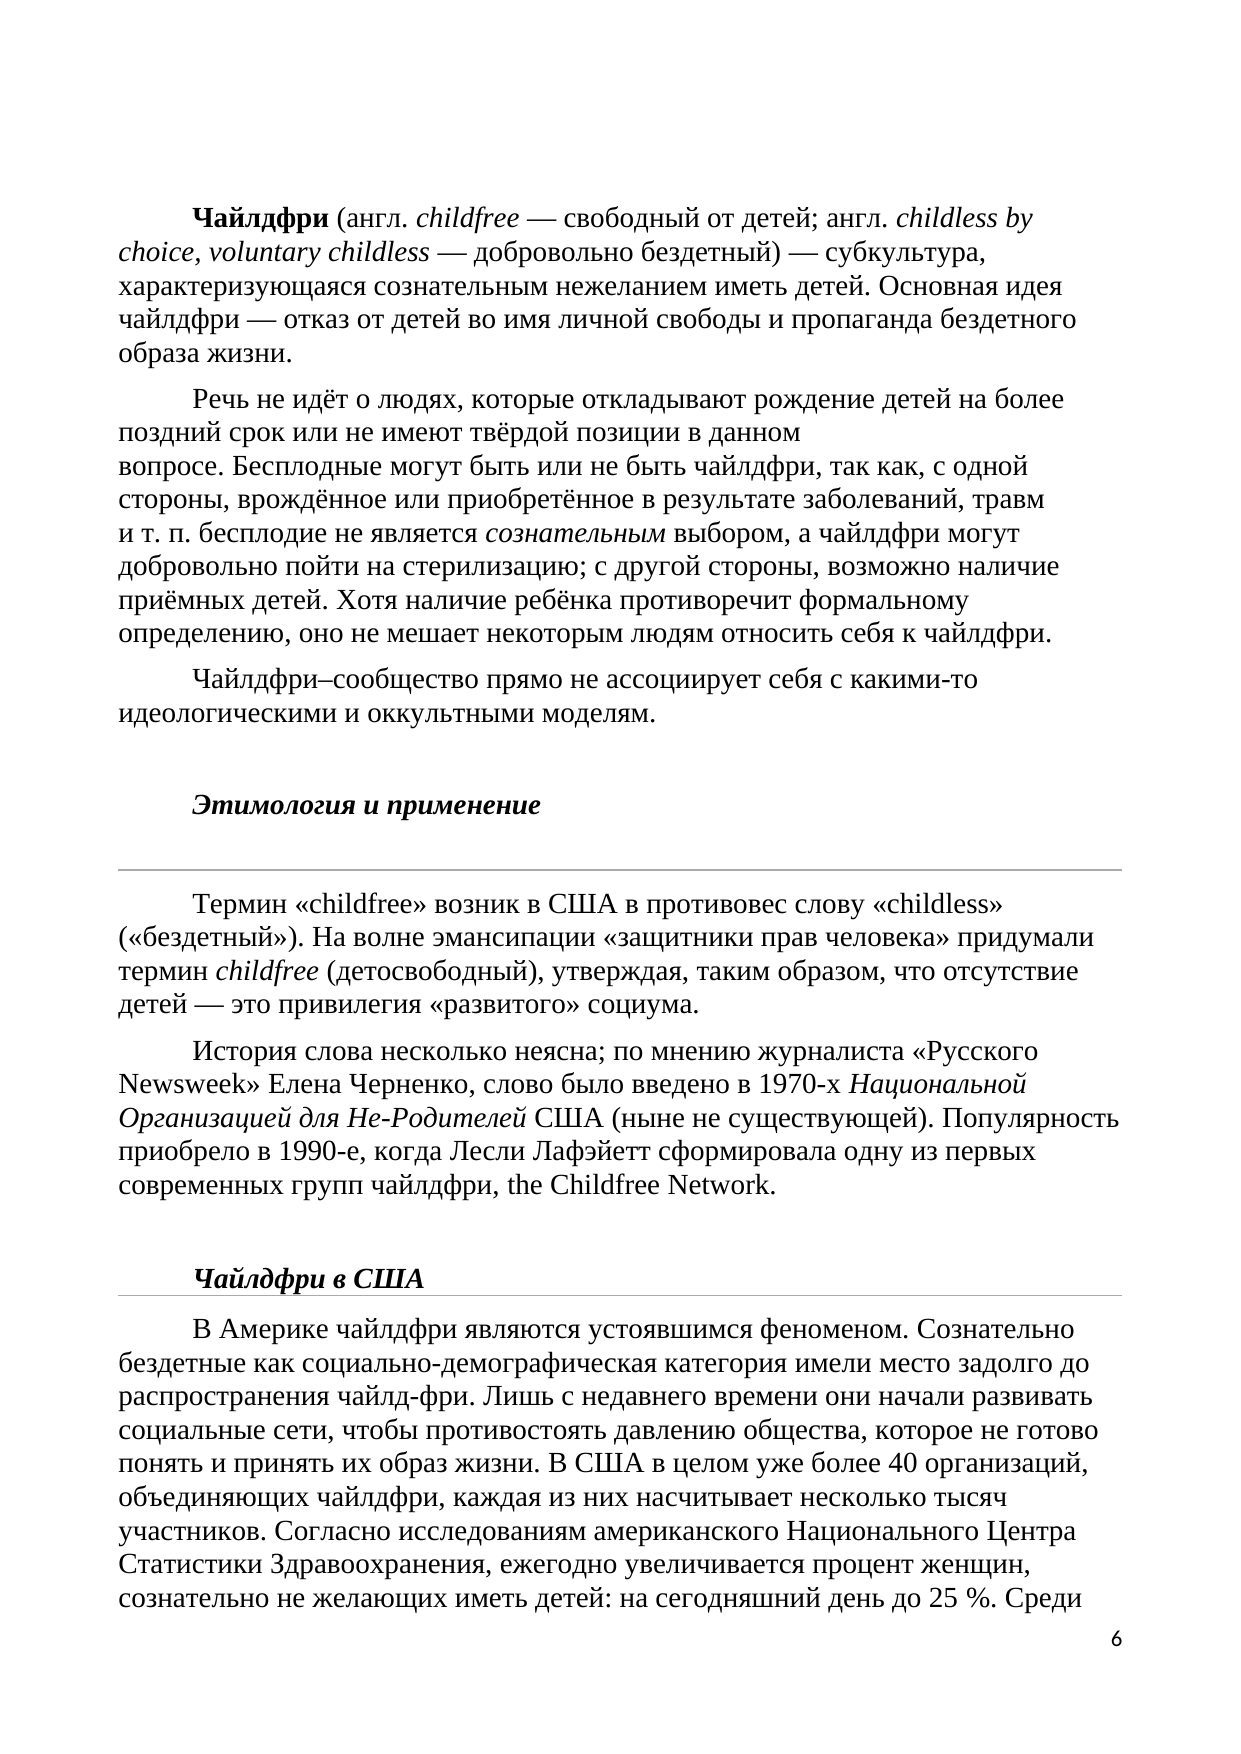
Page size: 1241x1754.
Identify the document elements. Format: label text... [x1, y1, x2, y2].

text История слова несколько неясна; по мнению журналиста «Русского Newsweek» Елена Черненко, слово было введено в 1970-х Национальной Организацией для Не-Родителей США (ныне не существующей). Популярность приобрело в 1990-е, когда Лесли Лафэйетт сформировала одну из первых современных групп чайлдфри, the Childfree Network. [118, 1033, 1122, 1200]
text Чайлдфри в США [118, 1261, 1122, 1295]
text Чайлдфри–сообщество прямо не ассоциирует себя с какими-то идеологическими и оккультными моделям. [118, 662, 1122, 729]
text Термин «childfree» возник в США в противовес слову «childless» («бездетный»). На волне эмансипации «защитники прав человека» придумали термин childfree (детосвободный), утверждая, таким образом, что отсутствие детей — это привилегия «развитого» социума. [118, 886, 1122, 1020]
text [118, 1311, 1122, 1613]
text Речь не идёт о людях, которые откладывают рождение детей на более поздний срок или не имеют твёрдой позиции в данном вопросе. Бесплодные могут быть или не быть чайлдфри, так как, с одной стороны, врождённое или приобретённое в результате заболеваний, травм и т. п. бесплодие не является сознательным выбором, а чайлдфри могут добровольно пойти на стерилизацию; с другой стороны, возможно наличие приёмных детей. Хотя наличие ребёнка противоречит формальному определению, оно не мешает некоторым людям относить себя к чайлдфри. [118, 381, 1122, 649]
text Чайлдфри (англ. childfree — свободный от детей; англ. childless by choice, voluntary childless — добровольно бездетный) — субкультура, характеризующаяся сознательным нежеланием иметь детей. Основная идея чайлдфри — отказ от детей во имя личной свободы и пропаганда бездетного образа жизни. [118, 201, 1122, 368]
text Этимология и применение [118, 787, 1122, 821]
